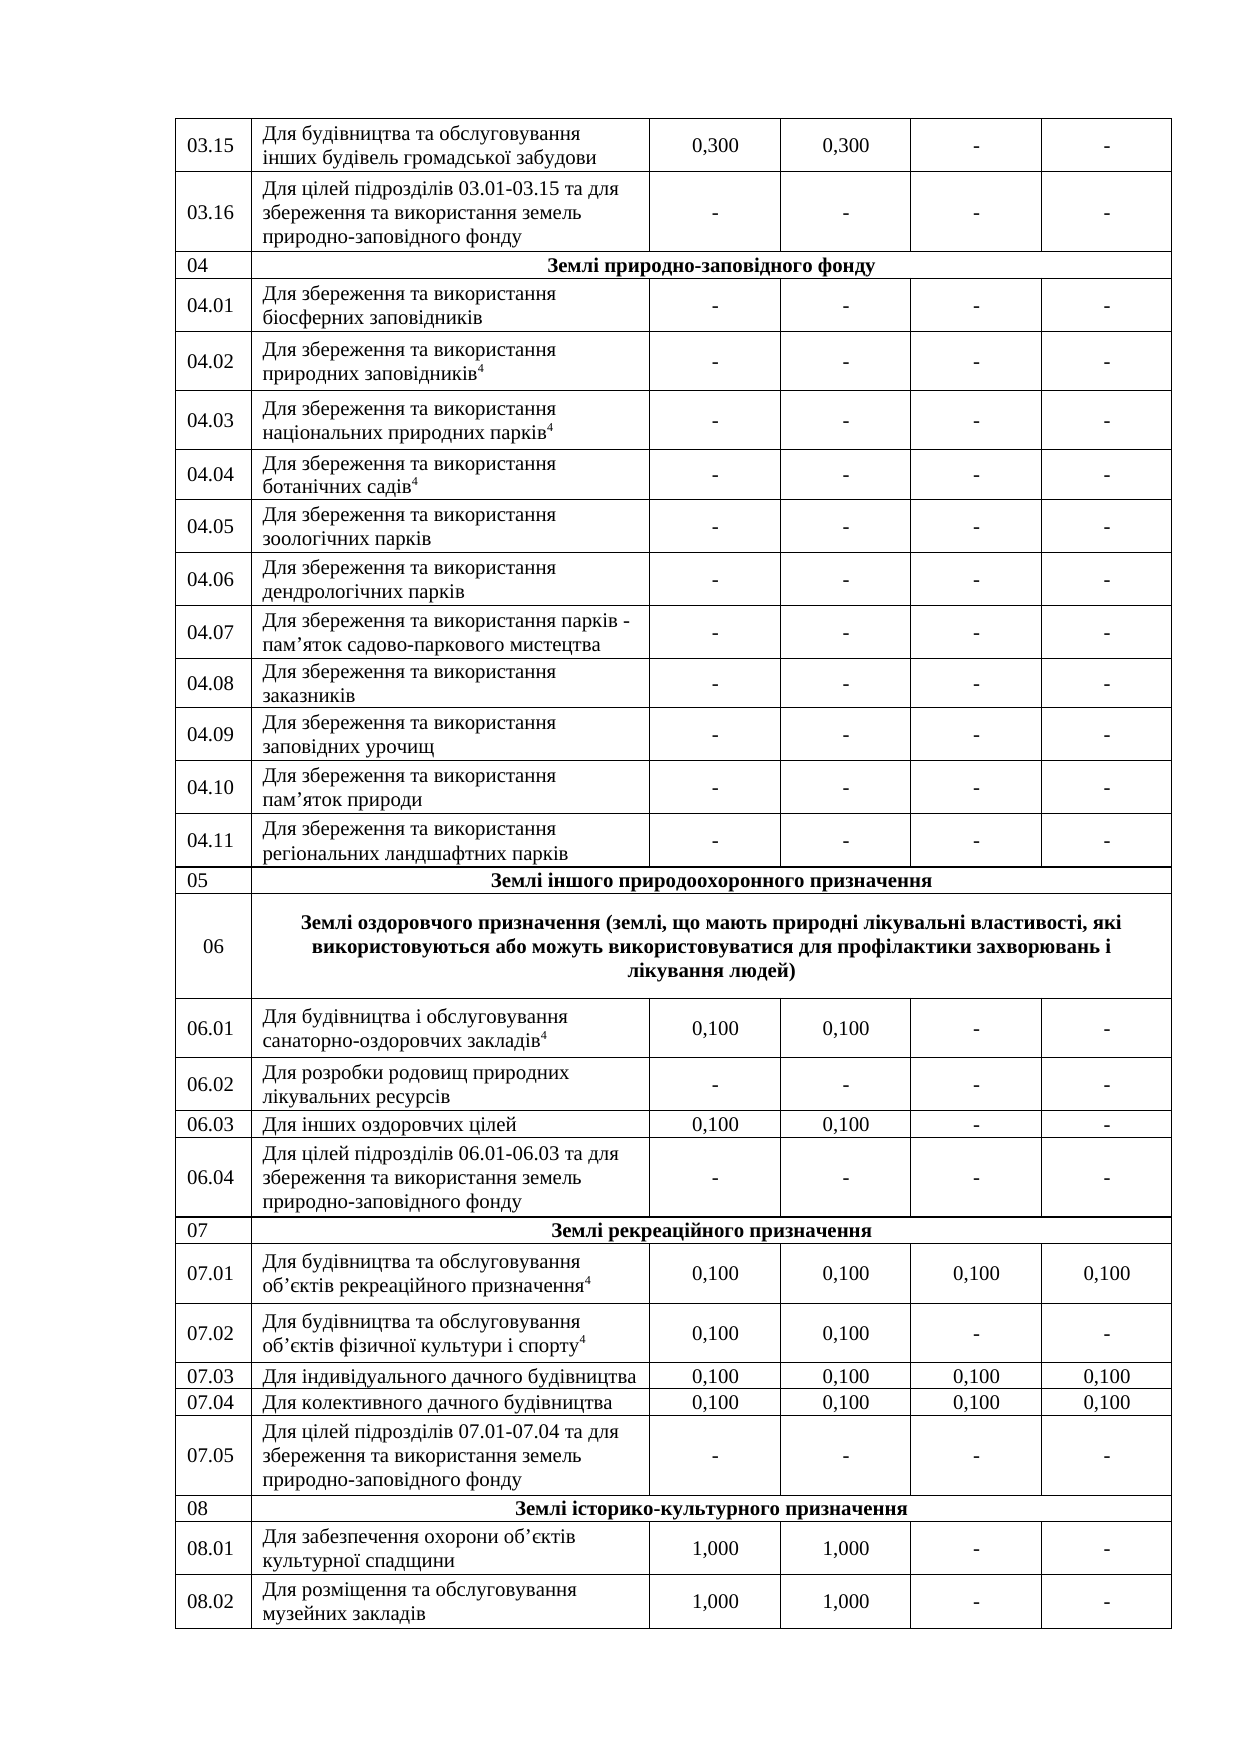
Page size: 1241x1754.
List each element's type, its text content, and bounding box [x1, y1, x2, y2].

table_cell - [1042, 659, 1171, 707]
table_cell - [911, 1138, 1041, 1216]
table_cell - [781, 708, 910, 760]
table_cell 0,100 [911, 1389, 1041, 1415]
table_cell - [911, 1522, 1041, 1574]
table_cell - [781, 659, 910, 707]
table_cell Для будівництва та обслуговування об’єктів фізичної культури і спорту4 [252, 1304, 649, 1362]
table_cell - [781, 450, 910, 498]
table_cell - [781, 553, 910, 605]
table_cell 03.16 [176, 172, 251, 251]
table_cell - [1042, 500, 1171, 552]
table_cell - [1042, 814, 1171, 866]
table_cell 0,100 [650, 1363, 780, 1388]
table_cell - [1042, 1416, 1171, 1494]
table_cell - [1042, 606, 1171, 658]
table_cell 0,100 [1042, 1389, 1171, 1415]
table_cell Для збереження та використання дендрологічних парків [252, 553, 649, 605]
table_cell 03.15 [176, 119, 251, 171]
table_cell 04.09 [176, 708, 251, 760]
table_cell 06.03 [176, 1111, 251, 1137]
table_cell - [781, 1058, 910, 1110]
table_cell 07.03 [176, 1363, 251, 1388]
table_cell - [1042, 1575, 1171, 1627]
table_cell - [650, 1416, 780, 1494]
table_cell 08.01 [176, 1522, 251, 1574]
table_cell - [781, 814, 910, 866]
table_cell - [650, 761, 780, 813]
table_cell Для цілей підрозділів 07.01-07.04 та для збереження та використання земель природно-заповідного фонду [252, 1416, 649, 1494]
table_cell Землі рекреаційного призначення [252, 1218, 1171, 1243]
table_cell - [1042, 391, 1171, 449]
table_cell 07.04 [176, 1389, 251, 1415]
table_cell - [650, 659, 780, 707]
table_cell 08.02 [176, 1575, 251, 1627]
table_cell 1,000 [781, 1522, 910, 1574]
table_cell - [781, 279, 910, 331]
table_cell - [781, 1416, 910, 1494]
table_cell - [1042, 332, 1171, 390]
table_cell 04.04 [176, 450, 251, 498]
table_cell Для інших оздоровчих цілей [252, 1111, 649, 1137]
table_cell 07 [176, 1218, 251, 1243]
table_cell - [650, 450, 780, 498]
table_cell - [781, 1138, 910, 1216]
table_cell 04.06 [176, 553, 251, 605]
table_cell - [1042, 1304, 1171, 1362]
table_cell 04 [176, 252, 251, 277]
table_cell - [650, 279, 780, 331]
table_cell Для збереження та використання регіональних ландшафтних парків [252, 814, 649, 866]
table_cell 0,100 [781, 1363, 910, 1388]
table_cell - [781, 391, 910, 449]
table_cell - [650, 1058, 780, 1110]
table_cell - [781, 761, 910, 813]
table_cell 04.05 [176, 500, 251, 552]
table_cell 0,100 [650, 1389, 780, 1415]
table_cell 04.11 [176, 814, 251, 866]
table_cell Для індивідуального дачного будівництва [252, 1363, 649, 1388]
table_cell 07.02 [176, 1304, 251, 1362]
table_cell - [911, 1416, 1041, 1494]
table_cell - [781, 172, 910, 251]
table_cell - [911, 814, 1041, 866]
table_cell - [1042, 1058, 1171, 1110]
table_cell 0,100 [650, 1244, 780, 1302]
table_cell - [911, 172, 1041, 251]
table_cell - [650, 814, 780, 866]
table_cell - [911, 332, 1041, 390]
table_cell 1,000 [781, 1575, 910, 1627]
table_cell - [911, 606, 1041, 658]
table_cell 0,300 [650, 119, 780, 171]
table_cell 0,100 [650, 999, 780, 1057]
table_cell - [911, 119, 1041, 171]
table_cell - [911, 1111, 1041, 1137]
table_cell - [1042, 999, 1171, 1057]
table_cell Для колективного дачного будівництва [252, 1389, 649, 1415]
table_cell - [1042, 1138, 1171, 1216]
table_cell - [911, 500, 1041, 552]
table_cell - [1042, 761, 1171, 813]
table_cell Для будівництва і обслуговування санаторно-оздоровчих закладів4 [252, 999, 649, 1057]
table_cell - [911, 999, 1041, 1057]
table_cell Для забезпечення охорони об’єктів культурної спадщини [252, 1522, 649, 1574]
table_cell - [650, 391, 780, 449]
table_cell 0,100 [1042, 1363, 1171, 1388]
table_cell - [1042, 1111, 1171, 1137]
table_cell 0,100 [911, 1244, 1041, 1302]
table_cell 04.02 [176, 332, 251, 390]
table_cell Для збереження та використання парків - пам’яток садово-паркового мистецтва [252, 606, 649, 658]
table_cell - [911, 761, 1041, 813]
table_cell - [911, 1304, 1041, 1362]
table_cell - [650, 1138, 780, 1216]
table_cell - [1042, 708, 1171, 760]
table_cell - [650, 172, 780, 251]
table_cell 0,100 [781, 999, 910, 1057]
table_cell 0,100 [781, 1304, 910, 1362]
table_cell 0,100 [781, 1111, 910, 1137]
table_cell 06.04 [176, 1138, 251, 1216]
table_cell - [911, 1575, 1041, 1627]
table_cell - [1042, 279, 1171, 331]
table_cell - [1042, 553, 1171, 605]
table_cell - [911, 659, 1041, 707]
table_cell Для будівництва та обслуговування об’єктів рекреаційного призначення4 [252, 1244, 649, 1302]
table_cell - [911, 1058, 1041, 1110]
table_cell Для збереження та використання біосферних заповідників [252, 279, 649, 331]
table_cell Для будівництва та обслуговування інших будівель громадської забудови [252, 119, 649, 171]
table_cell - [650, 332, 780, 390]
table_cell 05 [176, 868, 251, 893]
table_cell Для цілей підрозділів 03.01-03.15 та для збереження та використання земель природно-заповідного фонду [252, 172, 649, 251]
table_cell - [650, 606, 780, 658]
table_cell 0,300 [781, 119, 910, 171]
table_cell Для збереження та використання заказників [252, 659, 649, 707]
table_cell 0,100 [781, 1389, 910, 1415]
table_cell 06.02 [176, 1058, 251, 1110]
table_cell 1,000 [650, 1522, 780, 1574]
table_cell Для збереження та використання національних природних парків4 [252, 391, 649, 449]
table_cell - [1042, 119, 1171, 171]
table_cell - [911, 450, 1041, 498]
table_cell 0,100 [911, 1363, 1041, 1388]
table_cell Для розробки родовищ природних лікувальних ресурсів [252, 1058, 649, 1110]
table_cell Землі іншого природоохоронного призначення [252, 868, 1171, 893]
table_cell 06.01 [176, 999, 251, 1057]
table_cell Землі оздоровчого призначення (землі, що мають природні лікувальні властивості, які використовуються або можуть використовуватися для профілактики захворювань і лікування людей) [252, 894, 1171, 998]
table_cell 0,100 [650, 1304, 780, 1362]
table_cell 0,100 [1042, 1244, 1171, 1302]
table_cell 04.01 [176, 279, 251, 331]
table_cell 1,000 [650, 1575, 780, 1627]
table_cell 04.08 [176, 659, 251, 707]
table_cell - [781, 606, 910, 658]
table_cell Землі історико-культурного призначення [252, 1496, 1171, 1521]
table_cell 07.05 [176, 1416, 251, 1494]
table_cell - [650, 708, 780, 760]
table_cell Для збереження та використання природних заповідників4 [252, 332, 649, 390]
table_cell - [911, 391, 1041, 449]
table_cell - [781, 332, 910, 390]
table_cell - [1042, 450, 1171, 498]
table_cell - [911, 708, 1041, 760]
table_cell Для розміщення та обслуговування музейних закладів [252, 1575, 649, 1627]
table_cell - [650, 500, 780, 552]
table_cell 0,100 [781, 1244, 910, 1302]
table_cell - [781, 500, 910, 552]
table_cell - [911, 553, 1041, 605]
table_cell 07.01 [176, 1244, 251, 1302]
table_cell 06 [176, 894, 251, 998]
table_cell - [1042, 1522, 1171, 1574]
table_cell Для збереження та використання ботанічних садів4 [252, 450, 649, 498]
table_cell Для збереження та використання заповідних урочищ [252, 708, 649, 760]
table_cell - [650, 553, 780, 605]
table_cell Для цілей підрозділів 06.01-06.03 та для збереження та використання земель природно-заповідного фонду [252, 1138, 649, 1216]
table_cell - [911, 279, 1041, 331]
table_cell 04.07 [176, 606, 251, 658]
table_cell 04.10 [176, 761, 251, 813]
table_cell 08 [176, 1496, 251, 1521]
table_cell 04.03 [176, 391, 251, 449]
table_cell 0,100 [650, 1111, 780, 1137]
table_cell Для збереження та використання пам’яток природи [252, 761, 649, 813]
table_cell - [1042, 172, 1171, 251]
table_cell Для збереження та використання зоологічних парків [252, 500, 649, 552]
table_cell Землі природно-заповідного фонду [252, 252, 1171, 277]
